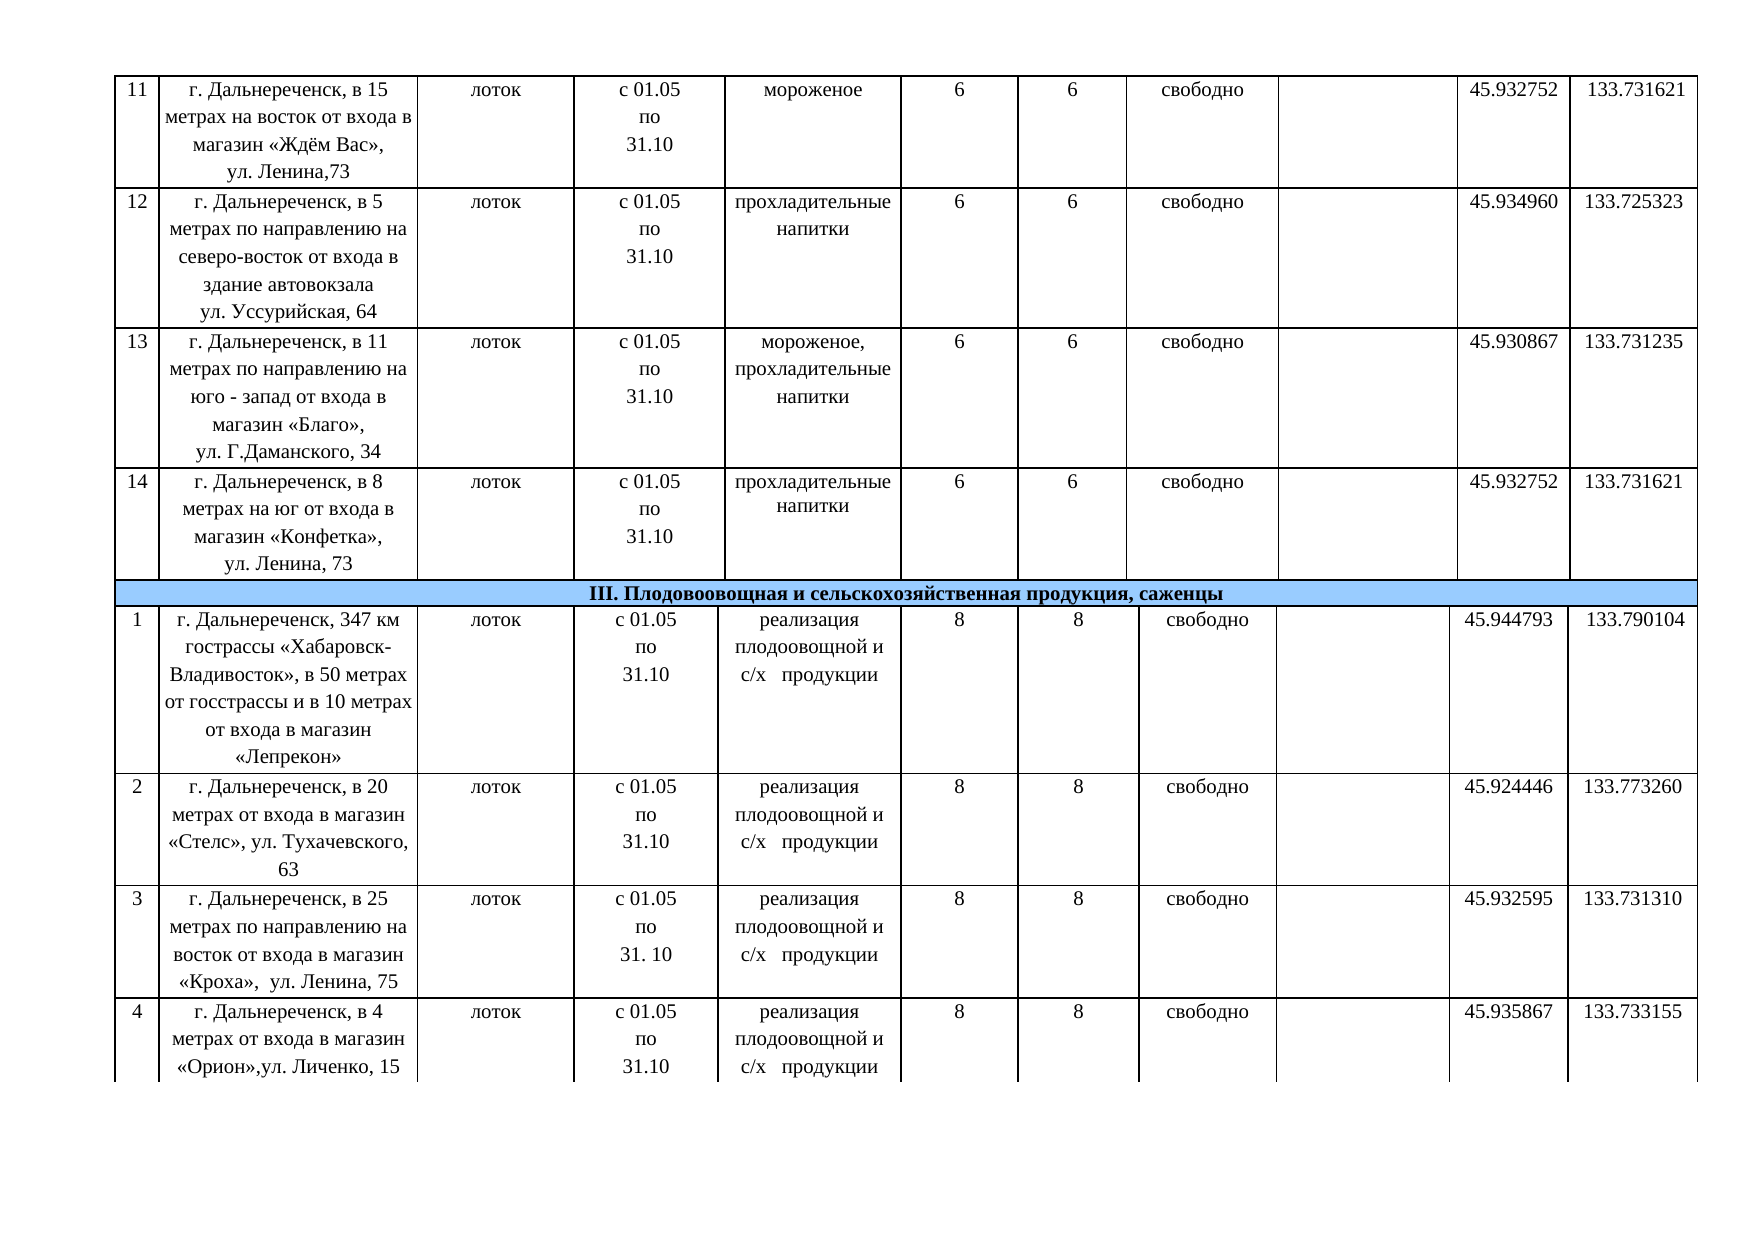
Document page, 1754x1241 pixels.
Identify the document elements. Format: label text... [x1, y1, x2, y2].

table_cell с 01.05 по 31.10 [575, 999, 717, 1082]
table_cell г. Дальнереченск, в 25 метрах по направлению на восток от входа в магазин «Кроха», ул. Ленина, 75 [160, 886, 417, 997]
table_cell г. Дальнереченск, в 5 метрах по направлению на северо-восток от входа в здание автовокзала ул. Уссурийская, 64 [160, 189, 417, 327]
table_cell 133.790104 [1569, 607, 1697, 772]
table_cell [1279, 469, 1457, 579]
table_cell 6 [902, 77, 1017, 187]
table_cell 133.731235 [1571, 329, 1697, 467]
table_cell г. Дальнереченск, в 8 метрах на юг от входа в магазин «Конфетка», ул. Ленина, 73 [160, 469, 417, 579]
table_cell свободно [1127, 77, 1278, 187]
table_cell г. Дальнереченск, в 15 метрах на восток от входа в магазин «Ждём Вас», ул. Ленина,73 [160, 77, 417, 187]
table_cell 45.935867 [1450, 999, 1567, 1082]
table_cell 133.731310 [1569, 886, 1697, 997]
table_cell 8 [1019, 999, 1138, 1082]
table_cell 8 [902, 886, 1017, 997]
table_cell г. Дальнереченск, в 11 метрах по направлению на юго - запад от входа в магазин «Благо», ул. Г.Даманского, 34 [160, 329, 417, 467]
table_cell 8 [902, 774, 1017, 885]
table_cell 45.932595 [1450, 886, 1567, 997]
table_cell лоток [418, 886, 573, 997]
table_cell г. Дальнереченск, в 20 метрах от входа в магазин «Стелс», ул. Тухачевского, 63 [160, 774, 417, 885]
table_cell с 01.05 по 31.10 [575, 77, 724, 187]
table_cell с 01.05 по 31.10 [575, 189, 724, 327]
table_cell г. Дальнереченск, 347 км гострассы «Хабаровск-Владивосток», в 50 метрах от госстрассы и в 10 метрах от входа в магазин «Лепрекон» [160, 607, 417, 772]
table_cell 45.930867 [1458, 329, 1569, 467]
table_cell свободно [1127, 329, 1278, 467]
table_cell 3 [116, 886, 158, 997]
table_cell 8 [902, 999, 1017, 1082]
table_cell 45.944793 [1450, 607, 1567, 772]
table_cell 133.731621 [1571, 469, 1697, 579]
table_cell свободно [1140, 774, 1276, 885]
table_cell г. Дальнереченск, в 4 метрах от входа в магазин «Орион»,ул. Личенко, 15 [160, 999, 417, 1082]
table_cell 45.932752 [1458, 77, 1569, 187]
table_cell лоток [418, 469, 573, 579]
table_cell III. Плодовоовощная и сельскохозяйственная продукция, саженцы [116, 581, 1697, 605]
table_cell 6 [1019, 77, 1126, 187]
table_cell 8 [1019, 607, 1138, 772]
table_cell [1279, 329, 1457, 467]
table_cell лоток [418, 607, 573, 772]
table_cell 8 [1019, 774, 1138, 885]
table_cell с 01.05 по 31.10 [575, 607, 717, 772]
table_cell мороженое [726, 77, 900, 187]
table_cell с 01.05 по 31.10 [575, 469, 724, 579]
table_cell с 01.05 по 31. 10 [575, 886, 717, 997]
table_cell свободно [1127, 469, 1278, 579]
table_cell 133.773260 [1569, 774, 1697, 885]
table_cell 45.924446 [1450, 774, 1567, 885]
table_cell 14 [116, 469, 158, 579]
table_cell 1 [116, 607, 158, 772]
table_cell 12 [116, 189, 158, 327]
table_cell лоток [418, 77, 573, 187]
table_cell с 01.05 по 31.10 [575, 329, 724, 467]
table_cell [719, 999, 900, 1082]
table_cell 8 [902, 607, 1017, 772]
table_cell прохладительные напитки [726, 189, 900, 327]
table_cell 6 [902, 329, 1017, 467]
table_cell 6 [1019, 189, 1126, 327]
table_cell свободно [1140, 886, 1276, 997]
table_cell [1277, 999, 1449, 1082]
table_cell [1277, 886, 1449, 997]
table_cell лоток [418, 999, 573, 1082]
table_cell лоток [418, 329, 573, 467]
table_cell 11 [116, 77, 158, 187]
table_cell [1277, 774, 1449, 885]
table_cell [1279, 77, 1457, 187]
table_cell с 01.05 по 31.10 [575, 774, 717, 885]
table_cell 6 [1019, 329, 1126, 467]
table_cell лоток [418, 774, 573, 885]
table_cell 45.932752 [1458, 469, 1569, 579]
table_cell 13 [116, 329, 158, 467]
table_cell 4 [116, 999, 158, 1082]
table_cell 6 [1019, 469, 1126, 579]
table_cell реализация плодоовощной и с/х продукции [719, 886, 900, 997]
table_cell реализация плодоовощной и с/х продукции [719, 774, 900, 885]
table_cell [1279, 189, 1457, 327]
table_cell 45.934960 [1458, 189, 1569, 327]
table_cell 133.733155 [1569, 999, 1697, 1082]
table_cell лоток [418, 189, 573, 327]
table_cell мороженое, прохладительные напитки [726, 329, 900, 467]
table_cell свободно [1140, 607, 1276, 772]
table_cell реализация плодоовощной и с/х продукции [719, 607, 900, 772]
table_cell 6 [902, 189, 1017, 327]
table_cell 133.731621 [1571, 77, 1697, 187]
table_cell 6 [902, 469, 1017, 579]
table_cell 2 [116, 774, 158, 885]
table_cell 8 [1019, 886, 1138, 997]
table_cell прохладительные напитки [726, 469, 900, 579]
table_cell свободно [1127, 189, 1278, 327]
table_cell 133.725323 [1571, 189, 1697, 327]
table_cell [1277, 607, 1449, 772]
table_cell свободно [1140, 999, 1276, 1082]
